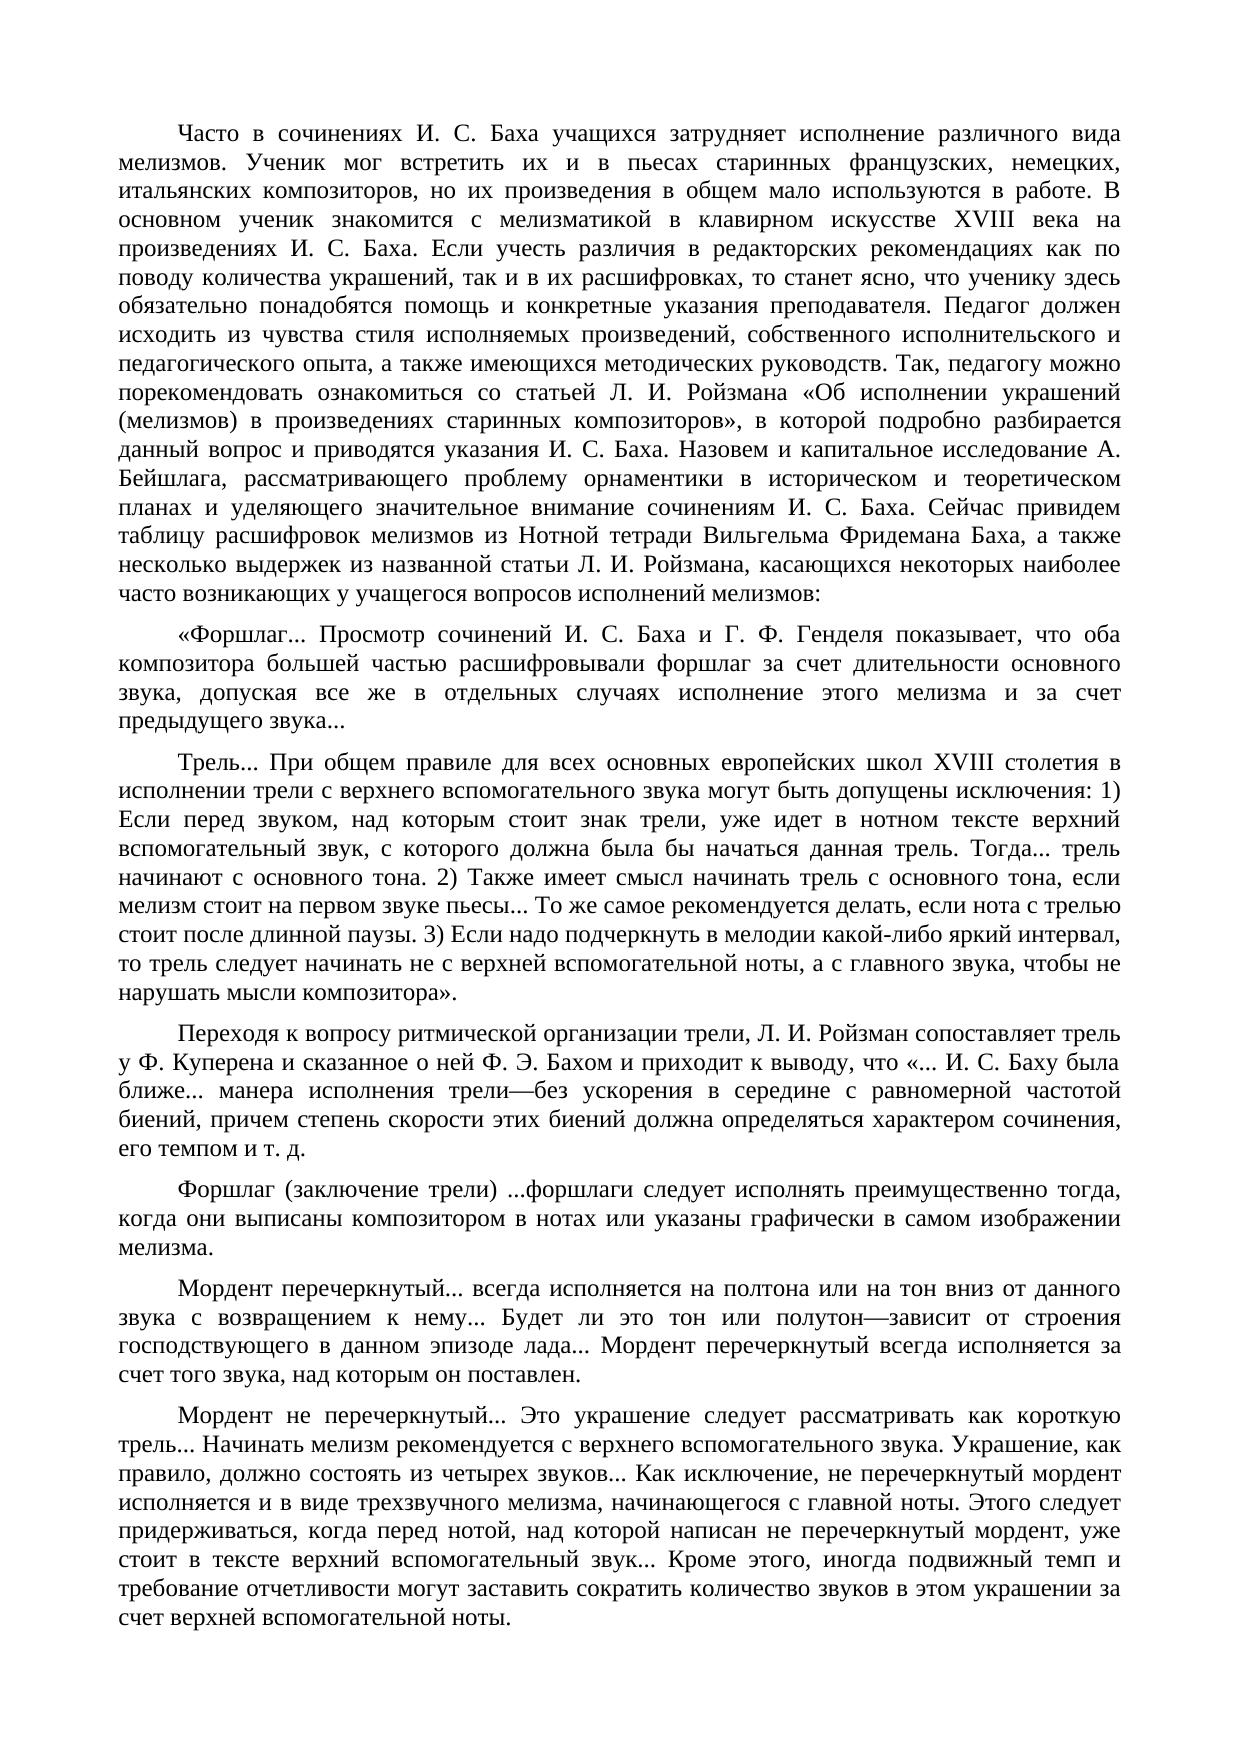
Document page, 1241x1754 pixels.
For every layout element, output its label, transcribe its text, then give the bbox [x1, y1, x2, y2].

text «Форшлаг... Просмотр сочинений И. С. Баха и Г. Ф. Генделя показывает, что оба композитора большей частью расшифровывали форшлаг за счет длительности основного звука, допуская все же в отдельных случаях исполнение этого мелизма и за счет предыдущего звука... [118, 619, 1122, 734]
text Мордент перечеркнутый... всегда исполняется на полтона или на тон вниз от данного звука с возвращением к нему... Будет ли это тон или полутон—зависит от строения господствующего в данном эпизоде лада... Мордент перечеркнутый всегда исполняется за счет того звука, над которым он поставлен. [118, 1273, 1122, 1388]
text Трель... При общем правиле для всех основных европейских школ XVIII столетия в исполнении трели с верхнего вспомогательного звука могут быть допущены исключения: 1) Если перед звуком, над которым стоит знак трели, уже идет в нотном тексте верхний вспомогательный звук, с которого должна была бы начаться данная трель. Тогда... трель начинают с основного тона. 2) Также имеет смысл начинать трель с основного тона, если мелизм стоит на первом звуке пьесы... То же самое рекомендуется делать, если нота с трелью стоит после длинной паузы. 3) Если надо подчеркнуть в мелодии какой-либо яркий интервал, то трель следует начинать не с верхней вспомогательной ноты, а с главного звука, чтобы не нарушать мысли композитора». [118, 747, 1122, 1006]
text Мордент не перечеркнутый... Это украшение следует рассматривать как короткую трель... Начинать мелизм рекомендуется с верхнего вспомогательного звука. Украшение, как правило, должно состоять из четырех звуков... Как исключение, не перечеркнутый мордент исполняется и в виде трехзвучного мелизма, начинающегося с главной ноты. Этого следует придерживаться, когда перед нотой, над которой написан не перечеркнутый мордент, уже стоит в тексте верхний вспомогательный звук... Кроме этого, иногда подвижный темп и требование отчетливости могут заставить сократить количество звуков в этом украшении за счет верхней вспомогательной ноты. [118, 1401, 1122, 1631]
text Часто в сочинениях И. С. Баха учащихся затрудняет исполнение различного вида мелизмов. Ученик мог встретить их и в пьесах старинных французских, немецких, итальянских композиторов, но их произведения в общем мало используются в работе. В основном ученик знакомится с мелизматикой в клавирном искусстве XVIII века на произведениях И. С. Баха. Если учесть различия в редакторских рекомендациях как по поводу количества украшений, так и в их расшифровках, то станет ясно, что ученику здесь обязательно понадобятся помощь и конкретные указания преподавателя. Педагог должен исходить из чувства стиля исполняемых произведений, собственного исполнительского и педагогического опыта, а также имеющихся методических руководств. Так, педагогу можно порекомендовать ознакомиться со статьей Л. И. Ройзмана «Об исполнении украшений (мелизмов) в произведениях старинных композиторов», в которой подробно разбирается данный вопрос и приводятся указания И. С. Баха. Назовем и капитальное исследование А. Бейшлага, рассматривающего проблему орнаментики в историческом и теоретическом планах и уделяющего значительное внимание сочинениям И. С. Баха. Сейчас привидем таблицу расшифровок мелизмов из Нотной тетради Вильгельма Фридемана Баха, а также несколько выдержек из названной статьи Л. И. Ройзмана, касающихся некоторых наиболее часто возникающих у учащегося вопросов исполнений мелизмов: [118, 118, 1122, 607]
text Переходя к вопросу ритмической организации трели, Л. И. Ройзман сопоставляет трель у Ф. Куперена и сказанное о ней Ф. Э. Бахом и приходит к выводу, что «... И. С. Баху была ближе... манера исполнения трели—без ускорения в середине с равномерной частотой биений, причем степень скорости этих биений должна определяться характером сочинения, его темпом и т. д. [118, 1018, 1122, 1162]
text Форшлаг (заключение трели) ...форшлаги следует исполнять преимущественно тогда, когда они выписаны композитором в нотах или указаны графически в самом изображении мелизма. [118, 1174, 1122, 1261]
